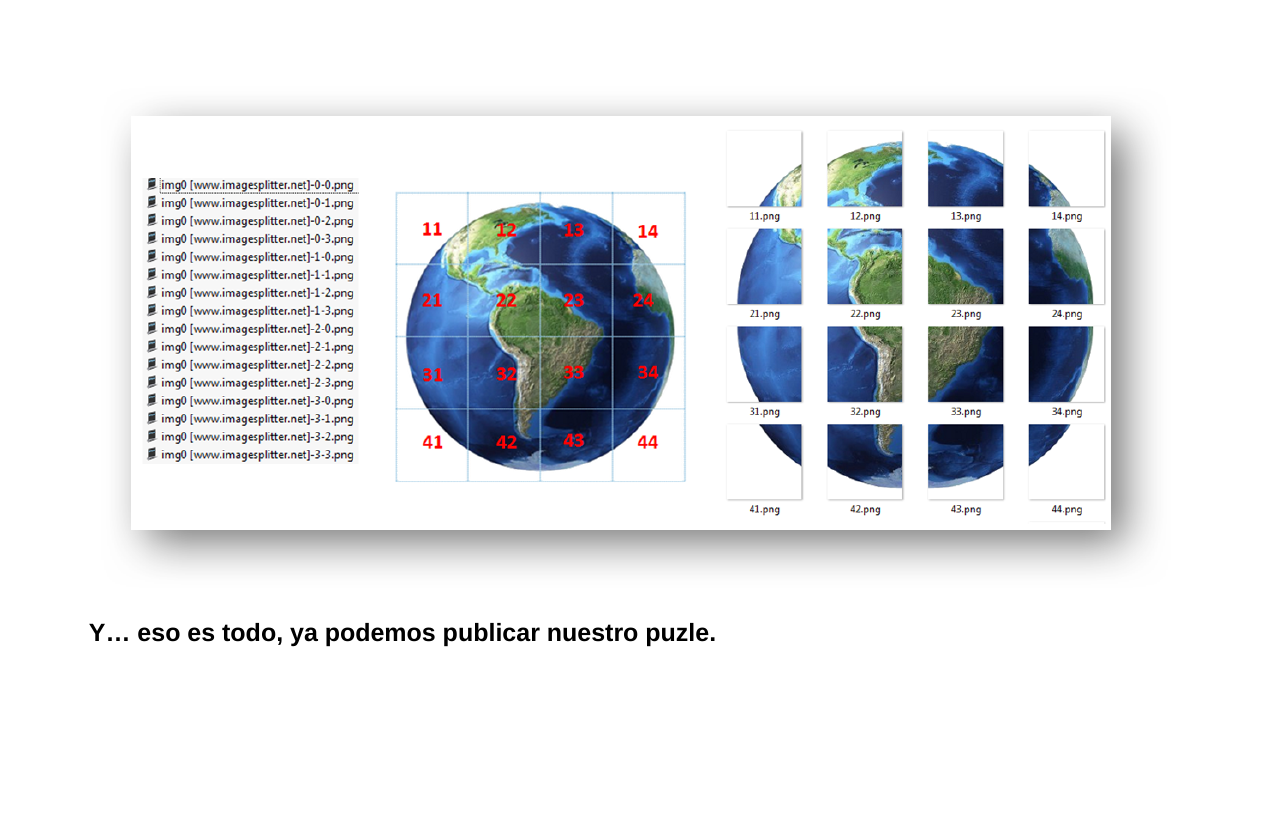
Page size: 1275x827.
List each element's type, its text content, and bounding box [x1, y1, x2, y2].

picture [131, 116, 1111, 530]
text Y… eso es todo, ya podemos publicar nuestro puzle. [89, 618, 1186, 647]
